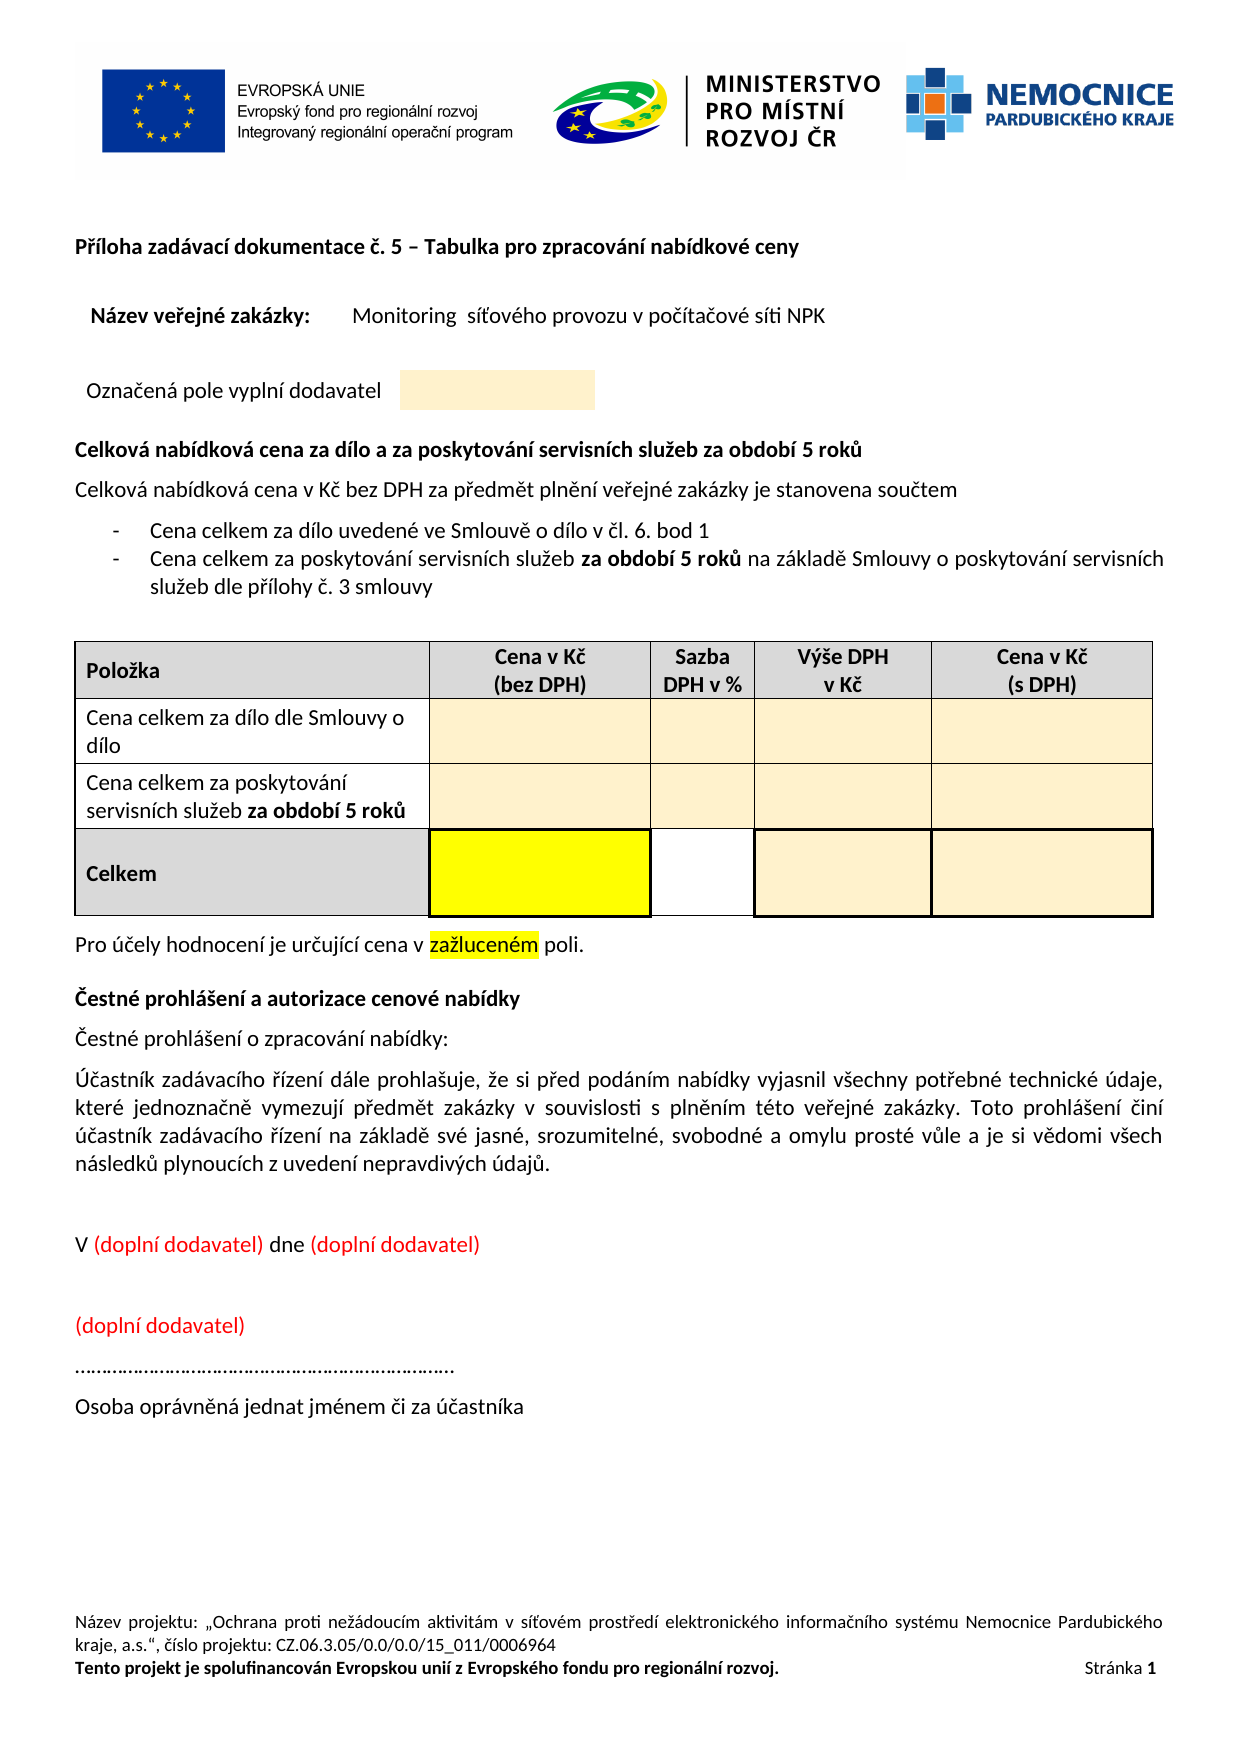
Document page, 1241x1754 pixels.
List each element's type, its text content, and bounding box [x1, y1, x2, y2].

table_cell [651, 699, 754, 763]
table_header Cena v Kč (s DPH) [932, 642, 1152, 698]
text Pro účely hodnocení je určující cena v zažluceném poli. [539, 931, 1165, 959]
table_cell [430, 699, 650, 763]
text (doplní dodavatel) [75, 1311, 1165, 1339]
table_header Cena v Kč (bez DPH) [430, 642, 650, 698]
picture [75, 42, 1174, 180]
text Pro účely hodnocení je určující cena v zažluceném poli. [75, 931, 430, 959]
table_cell [430, 764, 650, 828]
table_cell [933, 831, 1151, 915]
table_header Výše DPH v Kč [755, 642, 931, 698]
table_cell Cena celkem za dílo dle Smlouvy o dílo [76, 699, 429, 763]
subtitle Celková nabídková cena za dílo a za poskytování servisních služeb za období 5 roků [75, 435, 1165, 463]
text V (doplní dodavatel) dne (doplní dodavatel) [75, 1230, 1165, 1258]
table_header Položka [76, 642, 429, 698]
table_cell [755, 699, 931, 763]
text ……………………………………………………………… [75, 1351, 1165, 1379]
table_header Označená pole vyplní dodavatel [75, 370, 400, 410]
table_header Název veřejné zakázky: [79, 301, 341, 329]
table_header Monitoring síťového provozu v počítačové síti NPK [341, 301, 1161, 329]
table_cell [932, 699, 1152, 763]
text Osoba oprávněná jednat jménem či za účastníka [75, 1392, 1165, 1420]
text Celková nabídková cena v Kč bez DPH za předmět plnění veřejné zakázky je stanovena součtem [75, 476, 1165, 504]
table_cell [756, 831, 930, 915]
table_cell Cena celkem za poskytování servisních služeb za období 5 roků [76, 764, 429, 828]
table_cell [652, 829, 753, 915]
text Účastník zadávacího řízení dále prohlašuje, že si před podáním nabídky vyjasnil všechny potřebné technické údaje, které jednoznačně vymezují předmět zakázky v souvislosti s plněním této veřejné zakázky. Toto prohlášení činí účastník zadávacího řízení na základě své jasné, srozumitelné, svobodné a omylu prosté vůle a je si vědomi všech následků plynoucích z uvedení nepravdivých údajů. [75, 1065, 1165, 1177]
list Cena celkem za poskytování servisních služeb za období 5 roků na základě Smlouvy o poskytování servisních služeb dle přílohy č. 3 smlouvy [112, 544, 1165, 600]
table_cell [932, 764, 1152, 828]
table_header [400, 370, 595, 410]
table_cell [755, 764, 931, 828]
table_cell [651, 764, 754, 828]
table_cell Celkem [76, 829, 428, 915]
subtitle Čestné prohlášení a autorizace cenové nabídky [75, 984, 1165, 1012]
table_header Sazba DPH v % [651, 642, 754, 698]
list Cena celkem za dílo uvedené ve Smlouvě o dílo v čl. 6. bod 1 [112, 516, 1165, 544]
table_cell [431, 831, 649, 915]
text Čestné prohlášení o zpracování nabídky: [75, 1024, 1165, 1052]
text Příloha zadávací dokumentace č. 5 – Tabulka pro zpracování nabídkové ceny [75, 232, 1165, 261]
